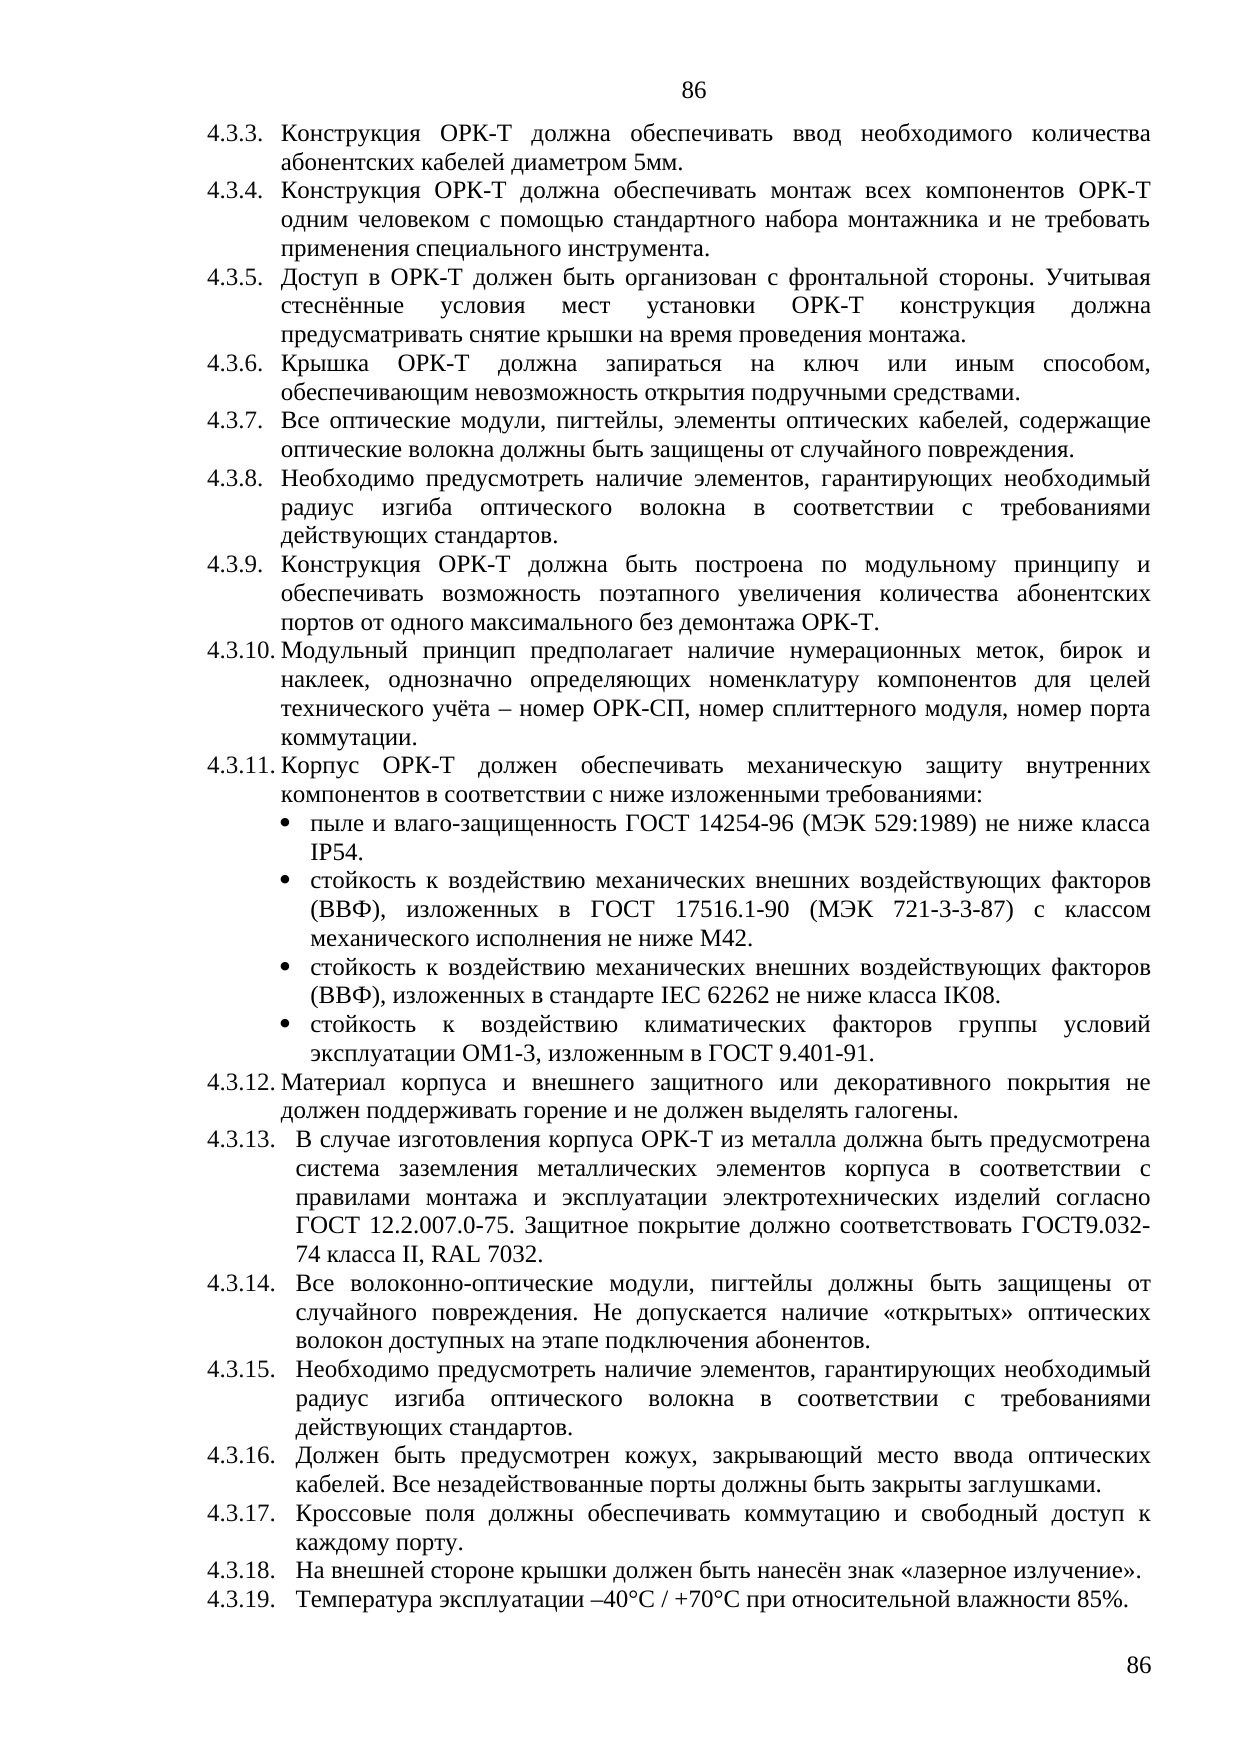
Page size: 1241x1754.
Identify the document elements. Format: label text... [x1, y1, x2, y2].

list пыле и влаго-защищенность ГОСТ 14254-96 (МЭК 529:1989) не ниже класса IP54. [281, 808, 1152, 866]
list Необходимо предусмотреть наличие элементов, гарантирующих необходимый радиус изгиба оптического волокна в соответствии с требованиями действующих стандартов. [207, 1354, 1152, 1441]
list стойкость к воздействию механических внешних воздействующих факторов (ВВФ), изложенных в стандарте IEC 62262 не ниже класса IK08. [281, 952, 1152, 1009]
list В случае изготовления корпуса ОРК-Т из металла должна быть предусмотрена система заземления металлических элементов корпуса в соответствии с правилами монтажа и эксплуатации электротехнических изделий согласно ГОСТ 12.2.007.0-75. Защитное покрытие должно соответствовать ГОСТ9.032-74 класса II, RAL 7032. [207, 1124, 1152, 1268]
list стойкость к воздействию механических внешних воздействующих факторов (ВВФ), изложенных в ГОСТ 17516.1-90 (МЭК 721-3-3-87) с классом механического исполнения не ниже М42. [281, 866, 1152, 952]
list Конструкция ОРК-Т должна обеспечивать ввод необходимого количества абонентских кабелей диаметром 5мм. [207, 118, 1152, 176]
list Должен быть предусмотрен кожух, закрывающий место ввода оптических кабелей. Все незадействованные порты должны быть закрыты заглушками. [207, 1441, 1152, 1498]
list Все оптические модули, пигтейлы, элементы оптических кабелей, содержащие оптические волокна должны быть защищены от случайного повреждения. [207, 406, 1152, 463]
list Крышка ОРК-Т должна запираться на ключ или иным способом, обеспечивающим невозможность открытия подручными средствами. [207, 348, 1152, 406]
list Температура эксплуатации –40°C / +70°C при относительной влажности 85%. [207, 1584, 1152, 1613]
list Доступ в ОРК-Т должен быть организован с фронтальной стороны. Учитывая стеснённые условия мест установки ОРК-Т конструкция должна предусматривать снятие крышки на время проведения монтажа. [207, 262, 1152, 348]
list Модульный принцип предполагает наличие нумерационных меток, бирок и наклеек, однозначно определяющих номенклатуру компонентов для целей технического учёта – номер ОРК-СП, номер сплиттерного модуля, номер порта коммутации. [207, 636, 1152, 751]
list На внешней стороне крышки должен быть нанесён знак «лазерное излучение». [207, 1556, 1152, 1584]
list Необходимо предусмотреть наличие элементов, гарантирующих необходимый радиус изгиба оптического волокна в соответствии с требованиями действующих стандартов. [207, 463, 1152, 549]
list Конструкция ОРК-Т должна обеспечивать монтаж всех компонентов ОРК-Т одним человеком с помощью стандартного набора монтажника и не требовать применения специального инструмента. [207, 176, 1152, 262]
list стойкость к воздействию климатических факторов группы условий эксплуатации ОМ1-3, изложенным в ГОСТ 9.401-91. [281, 1009, 1152, 1067]
list Кроссовые поля должны обеспечивать коммутацию и свободный доступ к каждому порту. [207, 1498, 1152, 1556]
list Корпус ОРК-Т должен обеспечивать механическую защиту внутренних компонентов в соответствии с ниже изложенными требованиями: [207, 751, 1152, 808]
list Конструкция ОРК-Т должна быть построена по модульному принципу и обеспечивать возможность поэтапного увеличения количества абонентских портов от одного максимального без демонтажа ОРК-Т. [207, 549, 1152, 636]
list Все волоконно-оптические модули, пигтейлы должны быть защищены от случайного повреждения. Не допускается наличие «открытых» оптических волокон доступных на этапе подключения абонентов. [207, 1268, 1152, 1354]
list Материал корпуса и внешнего защитного или декоративного покрытия не должен поддерживать горение и не должен выделять галогены. [207, 1067, 1152, 1124]
